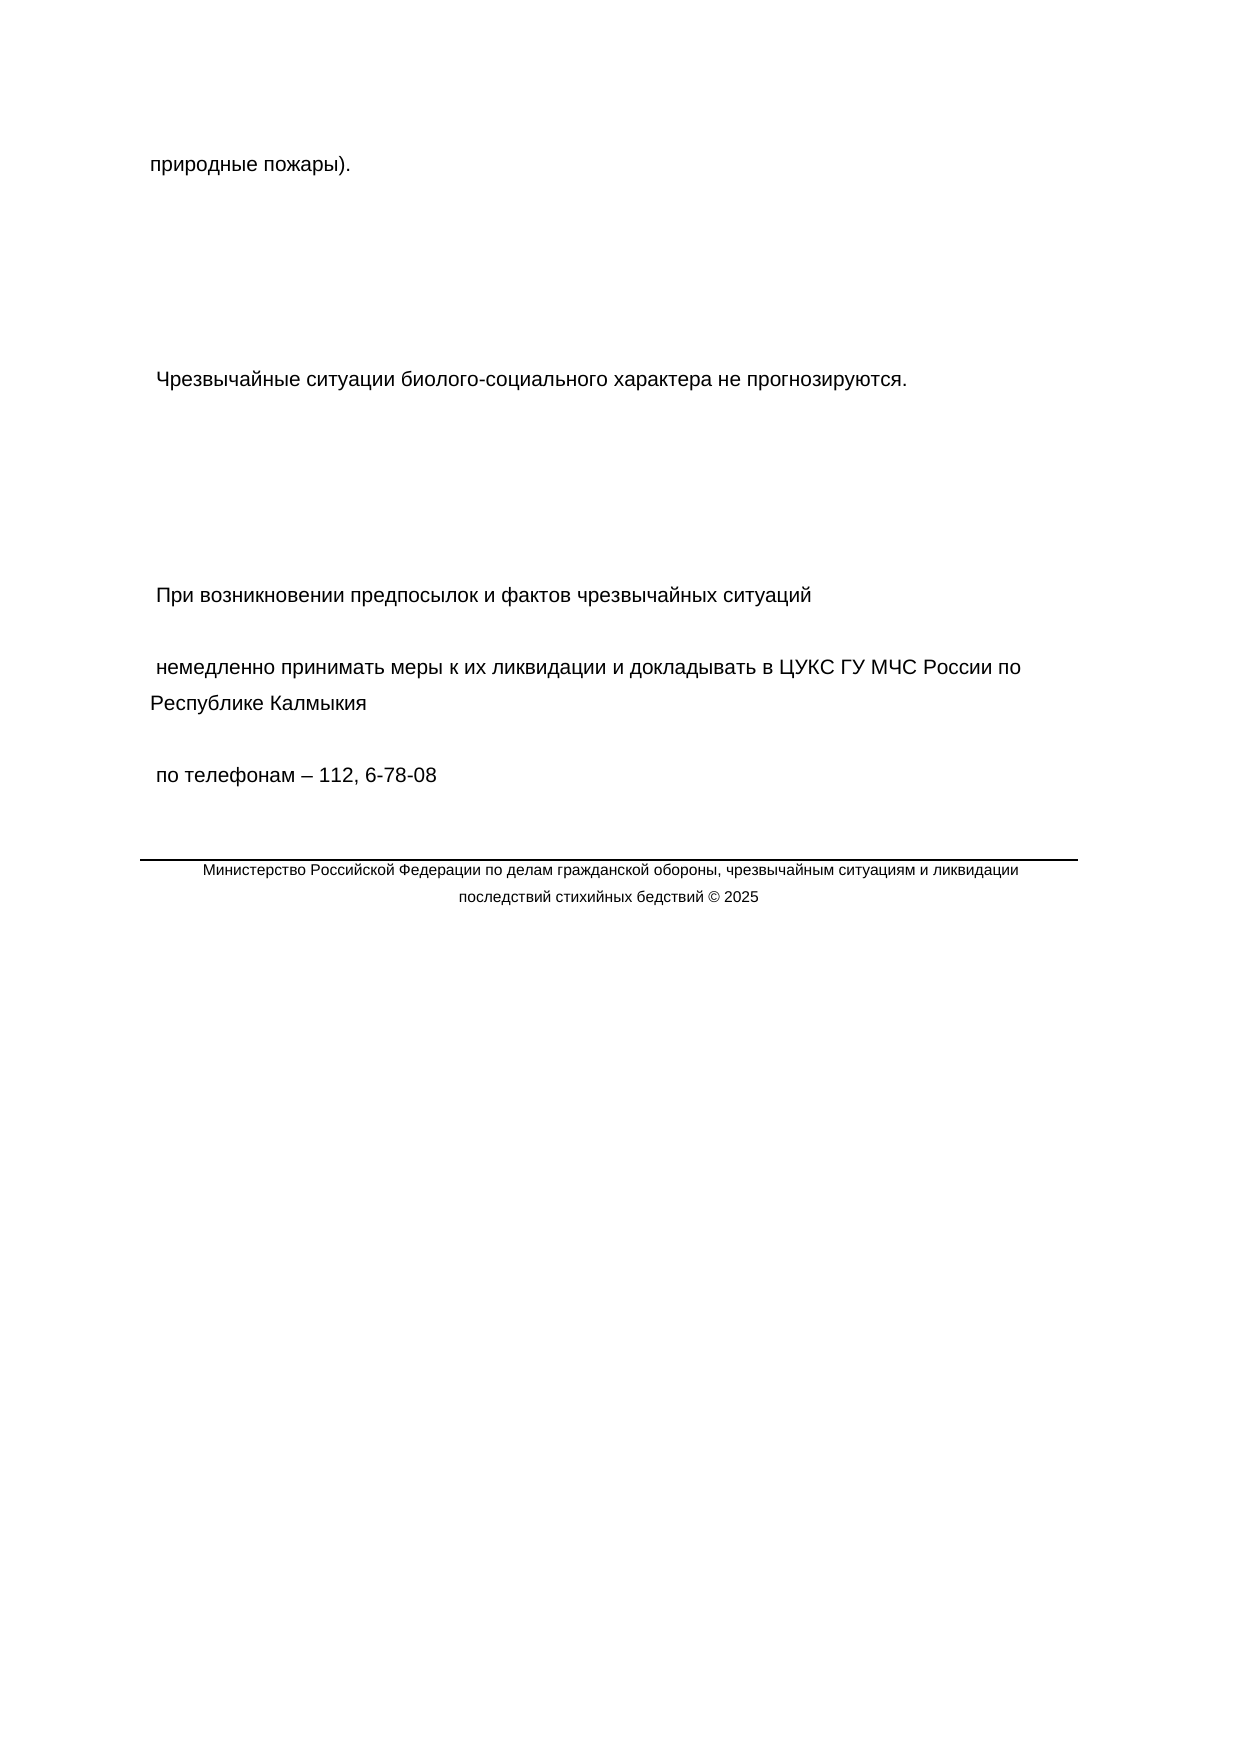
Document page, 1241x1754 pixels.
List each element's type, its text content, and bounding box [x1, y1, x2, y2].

table_cell Министерство Российской Федерации по делам гражданской обороны, чрезвычайным ситуациям и ликвидации последствий стихийных бедствий © 2025 [140, 861, 1078, 943]
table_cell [140, 150, 1078, 859]
